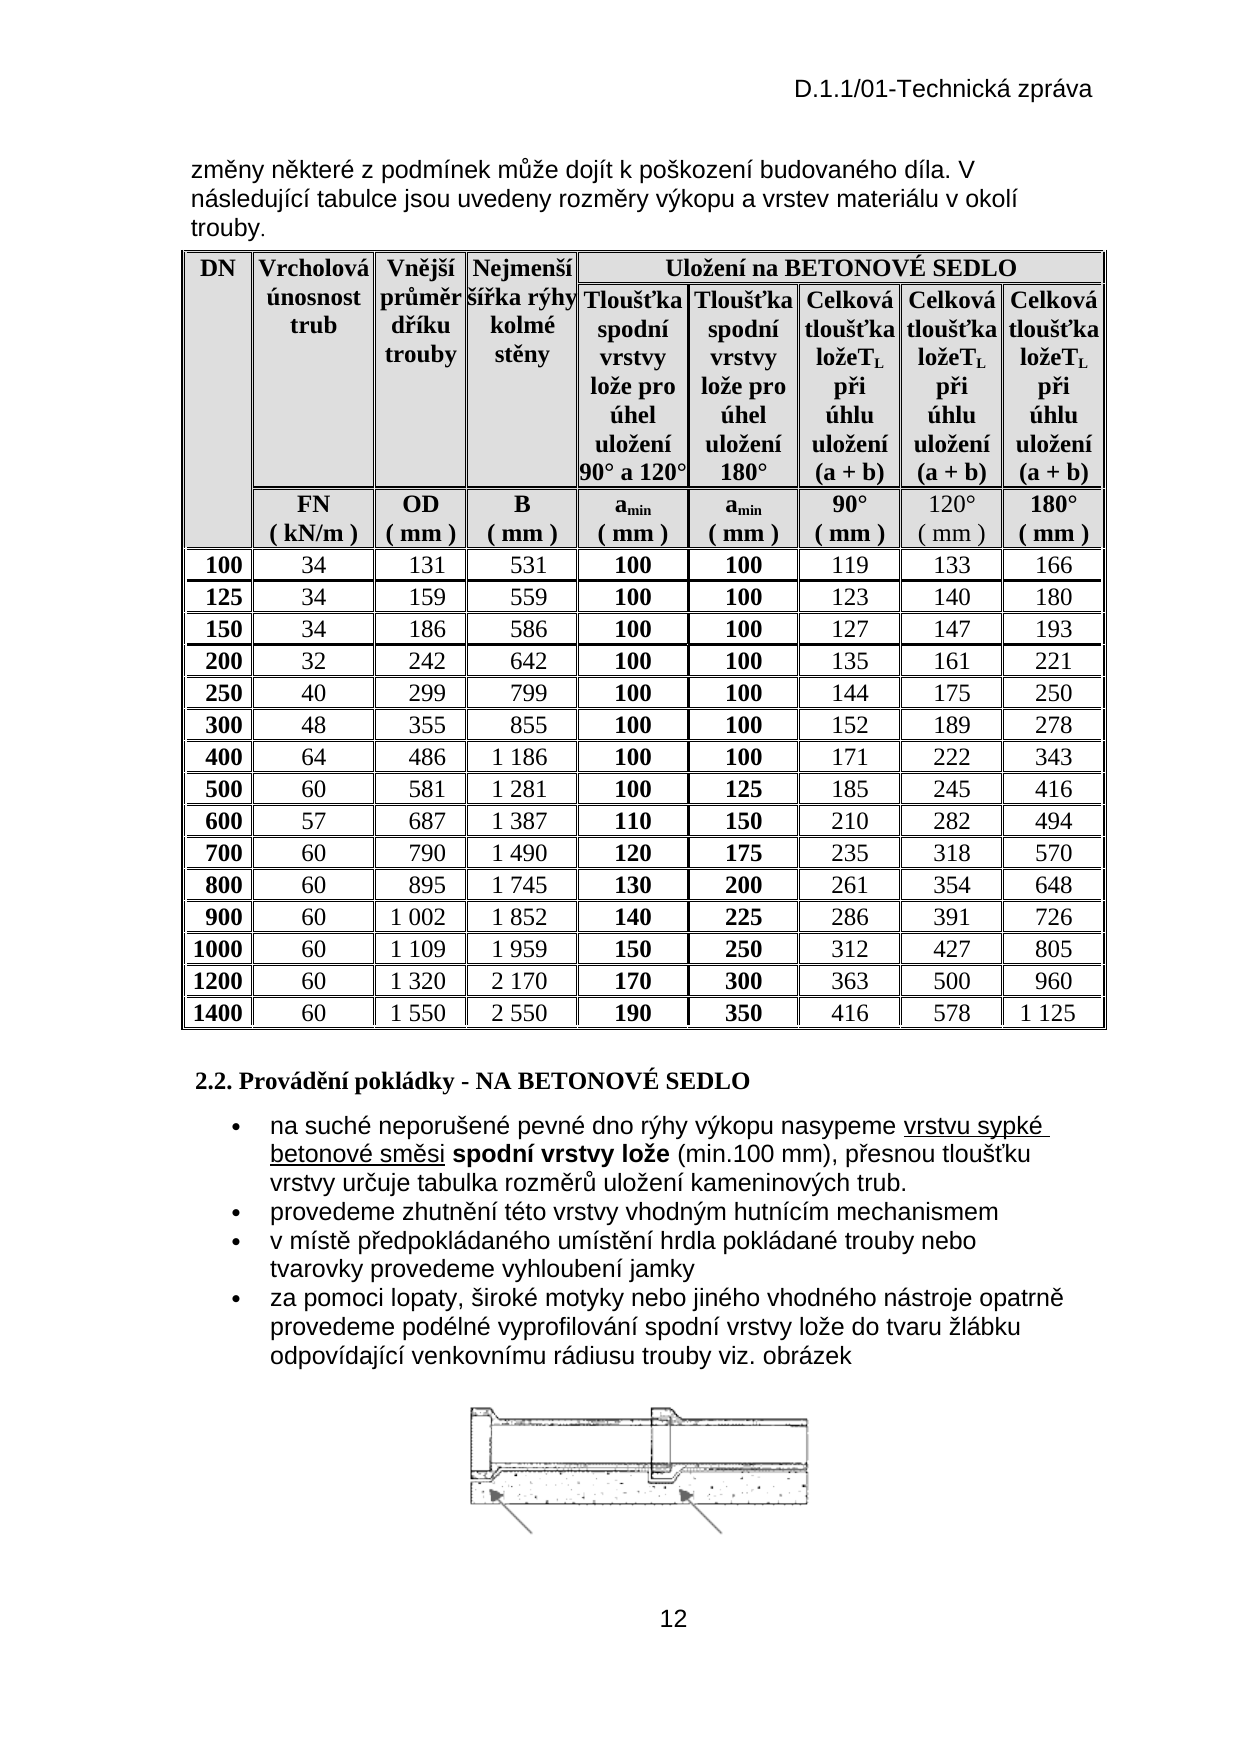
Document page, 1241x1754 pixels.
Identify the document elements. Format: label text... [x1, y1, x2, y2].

table_cell 350 [688, 998, 799, 1027]
table_cell 100 [690, 710, 797, 739]
table_cell DN [183, 250, 253, 547]
table_cell Uložení na BETONOVÉ SEDLO [578, 250, 1105, 282]
table_cell 185 [800, 774, 899, 803]
table_cell 161 [902, 646, 1001, 675]
table_cell 1 387 [468, 806, 576, 835]
table_cell 800 [183, 867, 253, 899]
table_cell 1400 [185, 995, 253, 1027]
table_cell OD ( mm ) [376, 490, 465, 547]
table_cell Vnější průměr dříku trouby [376, 253, 465, 486]
table_cell 100 [579, 678, 687, 707]
table_cell 300 [183, 707, 253, 739]
table_cell 60 [253, 998, 374, 1027]
table_cell 1 002 [376, 902, 465, 931]
table_cell 159 [376, 582, 465, 611]
table_cell Tloušťka spodní vrstvy lože pro úhel uložení 90° a 120° [579, 285, 687, 486]
table_cell 235 [800, 838, 899, 867]
table_cell 299 [376, 678, 465, 707]
table_cell 171 [800, 742, 899, 771]
table_cell 242 [376, 646, 465, 675]
table_cell 960 [1003, 963, 1105, 994]
table_cell 312 [800, 934, 899, 963]
table_cell 2 170 [468, 966, 576, 994]
table_cell 200 [690, 870, 797, 899]
table_cell 40 [254, 678, 373, 707]
table_header 2.2. Provádění pokládky - NA BETONOVÉ SEDLO [187, 1059, 1085, 1103]
table_cell 100 [183, 547, 253, 579]
table_cell 282 [902, 806, 1001, 835]
table_cell 189 [902, 710, 1001, 739]
table_cell 559 [468, 582, 576, 611]
table_cell 687 [376, 806, 465, 835]
table_cell 100 [690, 550, 797, 579]
table_cell 150 [183, 611, 253, 643]
table_cell 494 [1003, 803, 1105, 835]
table_cell amin ( mm ) [690, 490, 797, 547]
table_cell 726 [1003, 899, 1105, 931]
table_cell 100 [690, 742, 797, 771]
table_cell 60 [254, 870, 373, 899]
table_cell 60 [254, 966, 373, 994]
table_cell 34 [254, 582, 373, 611]
table_cell 90° ( mm ) [800, 490, 899, 547]
table_cell 125 [185, 579, 251, 611]
table_cell 1 959 [468, 934, 576, 963]
table_header [183, 148, 1105, 250]
table_cell 127 [800, 614, 899, 643]
picture [458, 1398, 814, 1538]
table_cell 570 [1003, 835, 1105, 867]
table_cell Nejmenší šířka rýhy kolmé stěny [468, 253, 576, 486]
table_cell 245 [902, 774, 1001, 803]
table_cell amin ( mm ) [579, 490, 687, 547]
table_cell 354 [902, 870, 1001, 899]
table_cell 60 [254, 902, 373, 931]
table_cell 805 [1003, 931, 1105, 963]
table_cell 100 [579, 646, 687, 675]
table_cell 343 [1003, 739, 1105, 771]
table_cell 222 [902, 742, 1001, 771]
table_cell 648 [1003, 867, 1105, 899]
table_cell 363 [800, 966, 899, 994]
table_cell 1 490 [468, 838, 576, 867]
table_cell 1000 [183, 931, 253, 963]
table_cell 1 852 [468, 902, 576, 931]
table_cell 57 [254, 806, 373, 835]
table_cell 586 [468, 614, 576, 643]
table_cell 119 [800, 550, 899, 579]
table_cell 1 550 [375, 998, 467, 1027]
table_cell 790 [376, 838, 465, 867]
table_cell 355 [376, 710, 465, 739]
table_cell 190 [578, 998, 688, 1027]
table_cell 261 [800, 870, 899, 899]
table_cell 135 [800, 646, 899, 675]
table_cell 486 [376, 742, 465, 771]
table_cell 1200 [183, 963, 253, 994]
table_cell 60 [254, 838, 373, 867]
table_cell 221 [1004, 643, 1105, 675]
table_cell 642 [468, 646, 576, 675]
table_cell 100 [579, 582, 687, 611]
table_cell 130 [579, 870, 687, 899]
table_cell 144 [800, 678, 899, 707]
table_cell 175 [690, 838, 797, 867]
table_cell 140 [902, 582, 1001, 611]
table_cell B ( mm ) [468, 490, 576, 547]
table_cell 100 [579, 550, 687, 579]
table_cell 300 [690, 966, 797, 994]
table_cell 1 109 [376, 934, 465, 963]
table_cell 152 [800, 710, 899, 739]
table_cell 48 [254, 710, 373, 739]
table_cell 416 [799, 998, 901, 1027]
table_cell 250 [183, 675, 253, 707]
table_cell 500 [902, 966, 1001, 994]
table_cell 581 [376, 774, 465, 803]
table_cell 1 281 [468, 774, 576, 803]
table_cell 100 [579, 742, 687, 771]
table_cell 140 [579, 902, 687, 931]
table_cell 133 [902, 550, 1001, 579]
table_cell 2 550 [467, 998, 578, 1027]
table_cell 531 [468, 550, 576, 579]
table_cell 1 320 [376, 966, 465, 994]
table_cell 100 [579, 774, 687, 803]
table_cell 60 [254, 934, 373, 963]
table_cell 250 [1003, 675, 1105, 707]
table_cell 120° ( mm ) [902, 490, 1001, 547]
table_cell FN ( kN/m ) [254, 490, 373, 547]
table_cell Vrcholová únosnost trub [254, 253, 373, 486]
table_cell 180° ( mm ) [1004, 486, 1104, 547]
table_cell 100 [690, 582, 797, 611]
table_cell 32 [254, 646, 373, 675]
table_cell 193 [1003, 611, 1105, 643]
table_cell 600 [183, 803, 253, 835]
table_cell 150 [690, 806, 797, 835]
table_cell 147 [902, 614, 1001, 643]
table_cell 578 [901, 998, 1003, 1027]
table_cell 318 [902, 838, 1001, 867]
table_cell 1 125 [1003, 995, 1104, 1027]
table_cell 60 [254, 774, 373, 803]
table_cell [187, 1103, 1085, 1546]
table_cell 110 [579, 806, 687, 835]
table_cell 895 [376, 870, 465, 899]
table_cell 180 [1004, 579, 1103, 611]
table_cell 34 [254, 614, 373, 643]
table_cell 186 [376, 614, 465, 643]
table_cell Celková tloušťka ložeTL při úhlu uložení (a + b) [800, 285, 899, 486]
table_cell 123 [800, 582, 899, 611]
table_cell 120 [579, 838, 687, 867]
table_cell 416 [1003, 771, 1105, 803]
table_cell 100 [690, 646, 797, 675]
table_cell 1 745 [468, 870, 576, 899]
table_cell 100 [579, 614, 687, 643]
table_cell 100 [690, 614, 797, 643]
table_cell 125 [690, 774, 797, 803]
table_cell 427 [902, 934, 1001, 963]
table_cell 1 186 [468, 742, 576, 771]
table_cell 855 [468, 710, 576, 739]
table_cell 278 [1003, 707, 1105, 739]
table_cell 225 [690, 902, 797, 931]
table_cell 286 [800, 902, 899, 931]
table_cell 131 [376, 550, 465, 579]
table_cell 166 [1003, 547, 1105, 579]
table_cell 100 [579, 710, 687, 739]
table_cell Celková tloušťka ložeTL při úhlu uložení (a + b) [1003, 282, 1105, 486]
table_cell 799 [468, 678, 576, 707]
table_cell Tloušťka spodní vrstvy lože pro úhel uložení 180° [690, 285, 797, 486]
table_cell 400 [183, 739, 253, 771]
table_cell 900 [183, 899, 253, 931]
table_cell 210 [800, 806, 899, 835]
table_cell 170 [579, 966, 687, 994]
table_cell 250 [690, 934, 797, 963]
table_cell Celková tloušťka ložeTL při úhlu uložení (a + b) [902, 285, 1001, 486]
table_cell 200 [183, 643, 251, 675]
table_cell 700 [183, 835, 253, 867]
table_cell 100 [690, 678, 797, 707]
table_cell 150 [579, 934, 687, 963]
table_cell 34 [254, 550, 373, 579]
table_cell 175 [902, 678, 1001, 707]
table_cell 64 [254, 742, 373, 771]
table_cell 500 [183, 771, 253, 803]
table_cell 391 [902, 902, 1001, 931]
